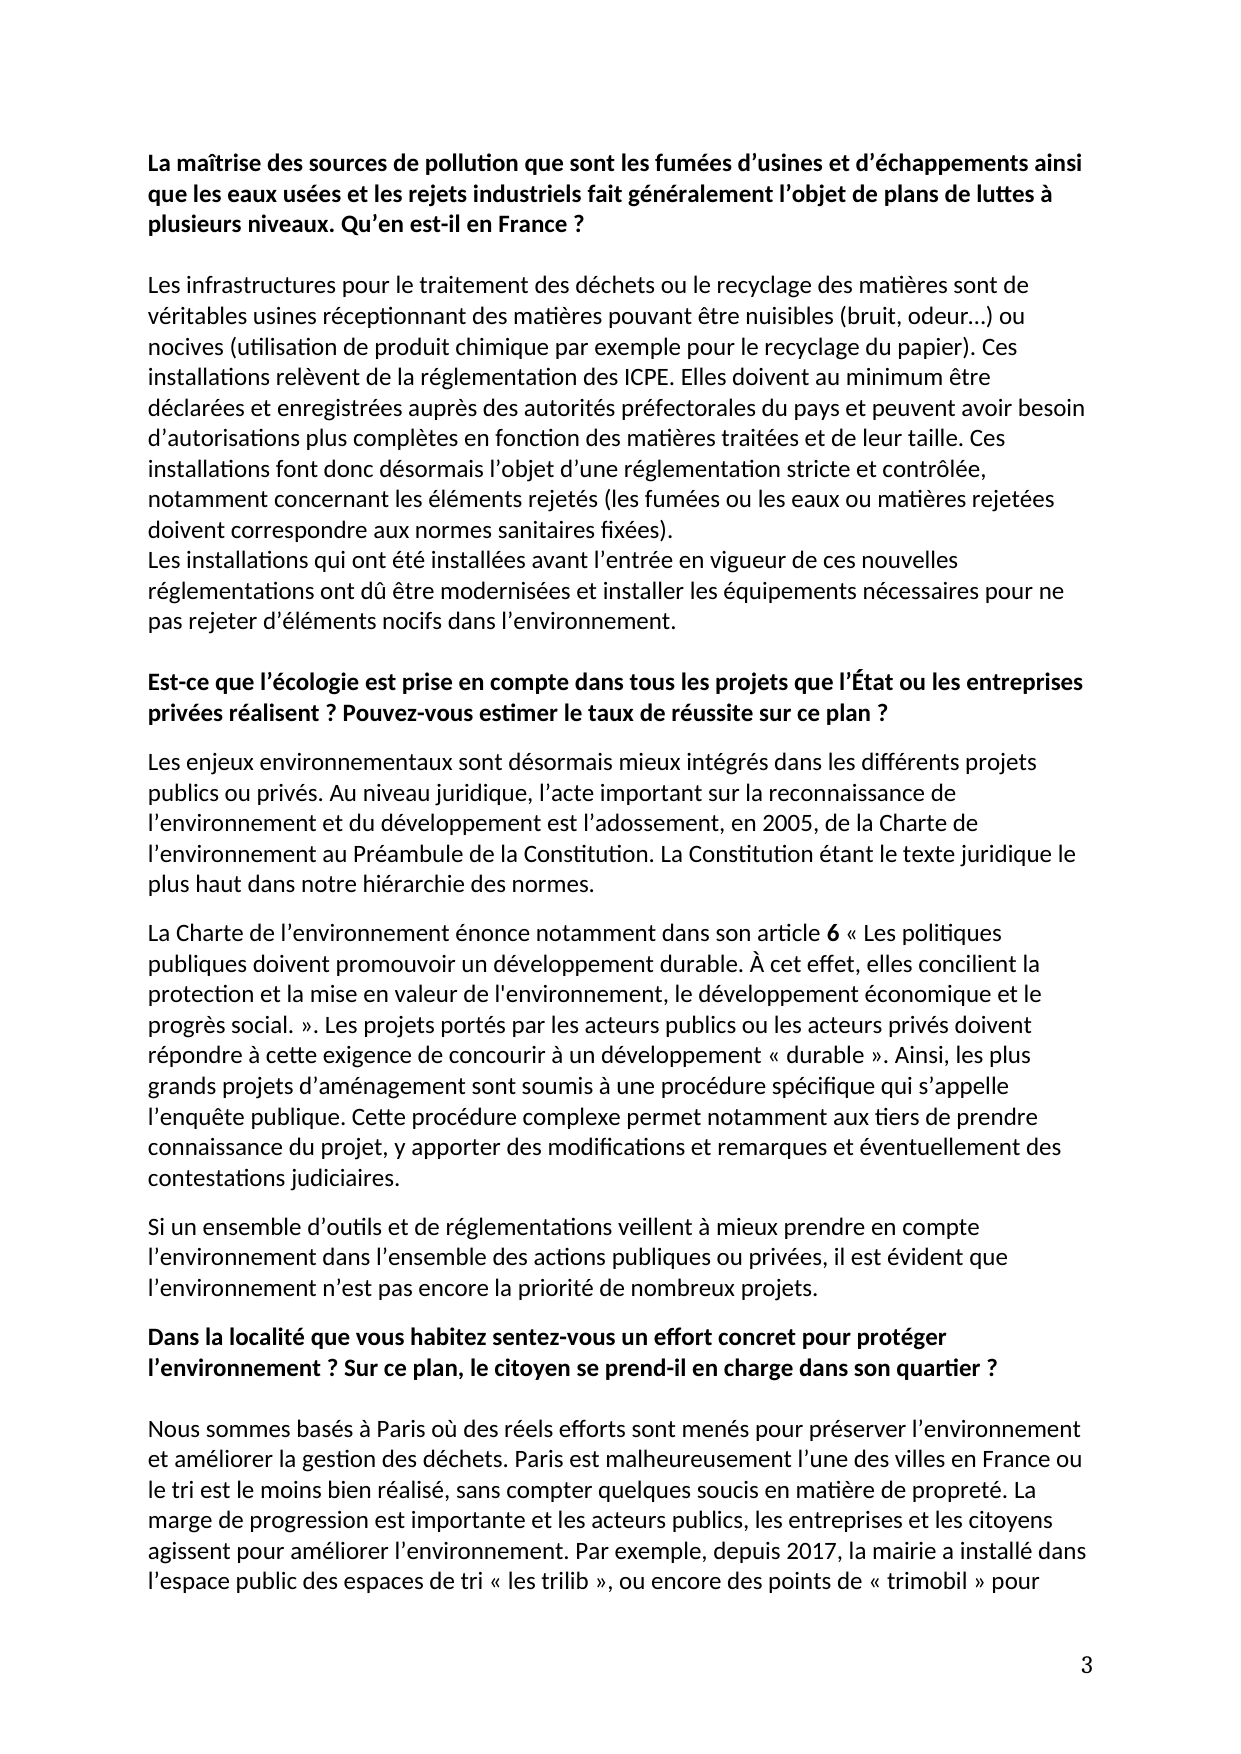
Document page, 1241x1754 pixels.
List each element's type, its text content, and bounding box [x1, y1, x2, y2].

text La Charte de l’environnement énonce notamment dans son article 6 « Les politiques publiques doivent promouvoir un développement durable. À cet effet, elles concilient la protection et la mise en valeur de l'environnement, le développement économique et le progrès social. ». Les projets portés par les acteurs publics ou les acteurs privés doivent répondre à cette exigence de concourir à un développement « durable ». Ainsi, les plus grands projets d’aménagement sont soumis à une procédure spécifique qui s’appelle l’enquête publique. Cette procédure complexe permet notamment aux tiers de prendre connaissance du projet, y apporter des modifications et remarques et éventuellement des contestations judiciaires. [148, 918, 1093, 1192]
text Dans la localité que vous habitez sentez-vous un effort concret pour protéger l’environnement ? Sur ce plan, le citoyen se prend-il en charge dans son quartier ? [148, 1321, 1093, 1382]
text Est-ce que l’écologie est prise en compte dans tous les projets que l’État ou les entreprises privées réalisent ? Pouvez-vous estimer le taux de réussite sur ce plan ? [148, 666, 1093, 727]
text La maîtrise des sources de pollution que sont les fumées d’usines et d’échappements ainsi que les eaux usées et les rejets industriels fait généralement l’objet de plans de luttes à plusieurs niveaux. Qu’en est-il en France ? [148, 148, 1093, 239]
text Les enjeux environnementaux sont désormais mieux intégrés dans les différents projets publics ou privés. Au niveau juridique, l’acte important sur la reconnaissance de l’environnement et du développement est l’adossement, en 2005, de la Charte de l’environnement au Préambule de la Constitution. La Constitution étant le texte juridique le plus haut dans notre hiérarchie des normes. [148, 746, 1093, 899]
text Les installations qui ont été installées avant l’entrée en vigueur de ces nouvelles réglementations ont dû être modernisées et installer les équipements nécessaires pour ne pas rejeter d’éléments nocifs dans l’environnement. [148, 544, 1093, 636]
text Les infrastructures pour le traitement des déchets ou le recyclage des matières sont de véritables usines réceptionnant des matières pouvant être nuisibles (bruit, odeur…) ou nocives (utilisation de produit chimique par exemple pour le recyclage du papier). Ces installations relèvent de la réglementation des ICPE. Elles doivent au minimum être déclarées et enregistrées auprès des autorités préfectorales du pays et peuvent avoir besoin d’autorisations plus complètes en fonction des matières traitées et de leur taille. Ces installations font donc désormais l’objet d’une réglementation stricte et contrôlée, notamment concernant les éléments rejetés (les fumées ou les eaux ou matières rejetées doivent correspondre aux normes sanitaires fixées). [148, 270, 1093, 544]
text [148, 1413, 1093, 1596]
text Si un ensemble d’outils et de réglementations veillent à mieux prendre en compte l’environnement dans l’ensemble des actions publiques ou privées, il est évident que l’environnement n’est pas encore la priorité de nombreux projets. [148, 1211, 1093, 1303]
